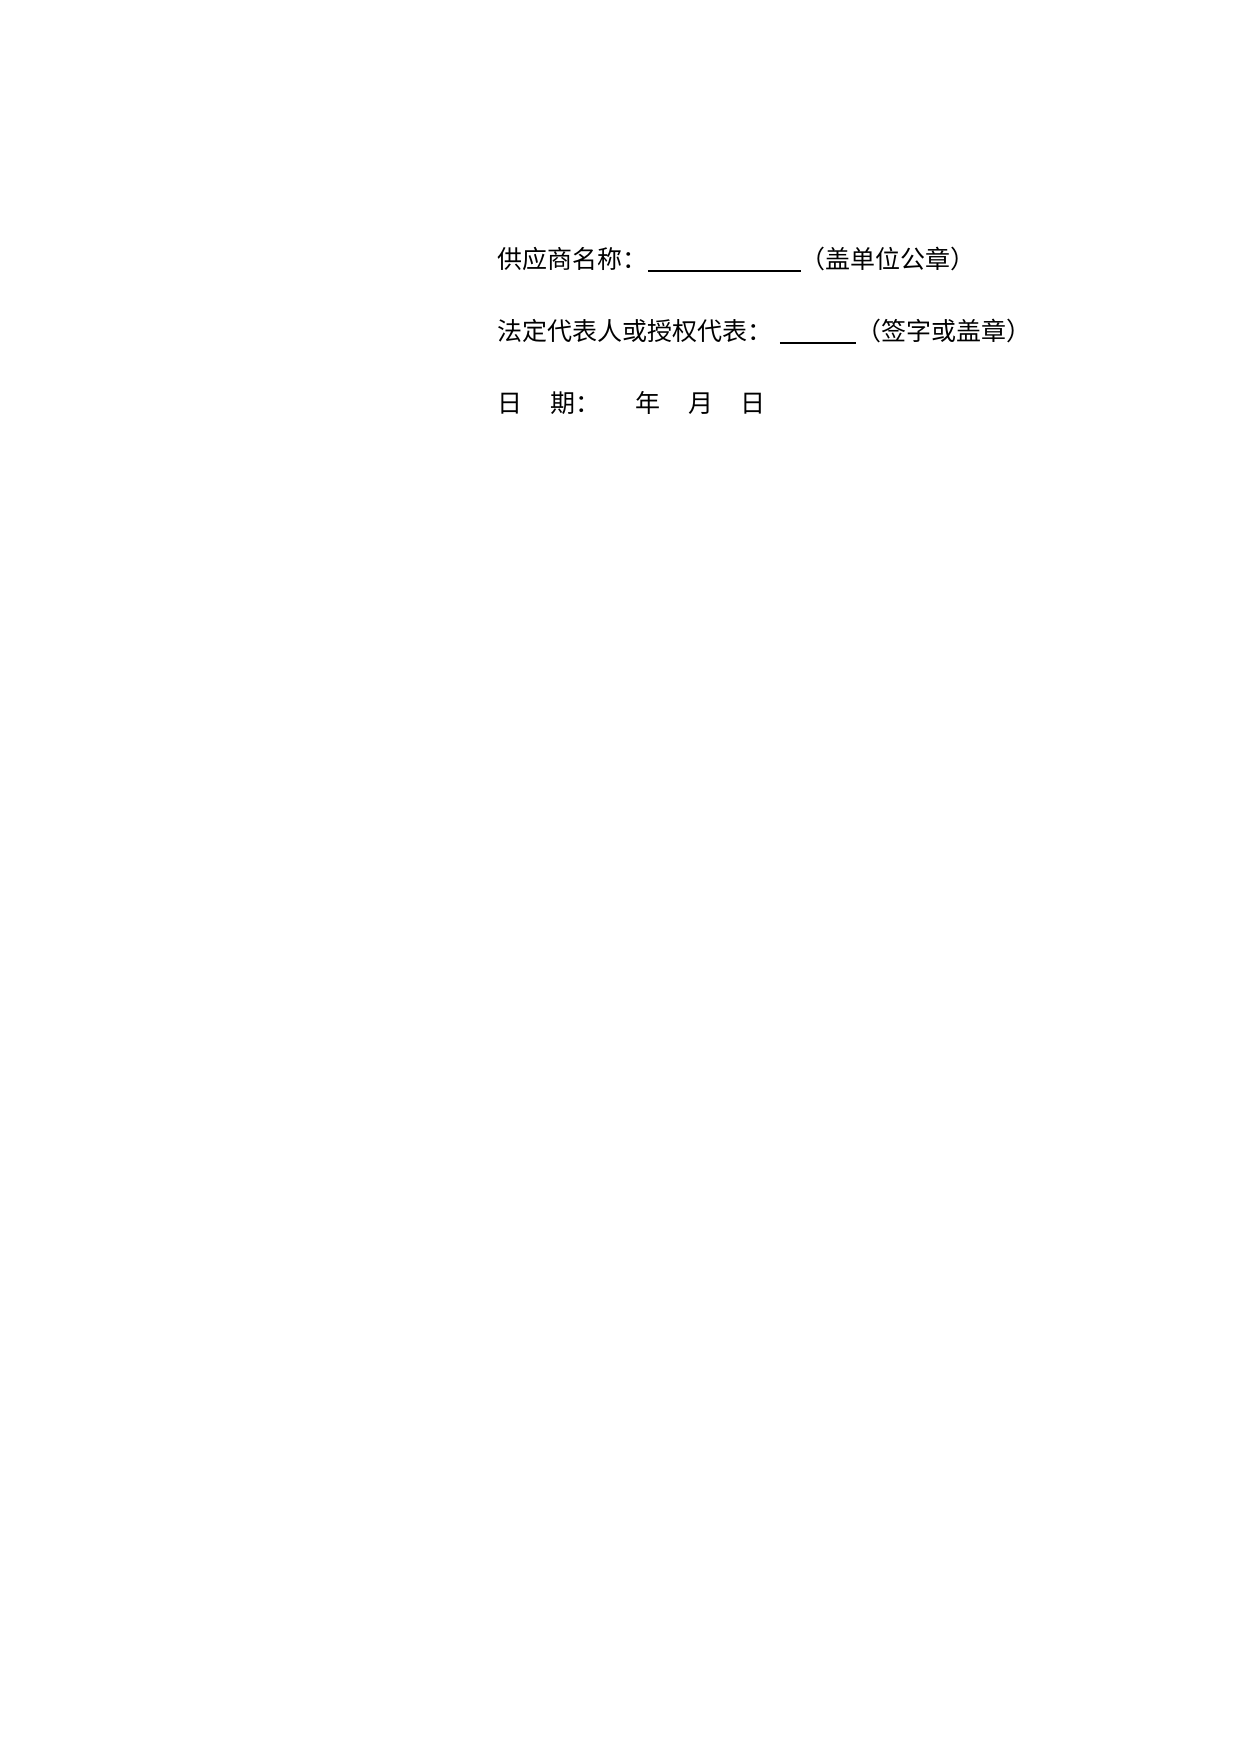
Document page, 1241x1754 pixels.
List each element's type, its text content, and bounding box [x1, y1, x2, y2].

text 法定代表人或授权代表： （签字或盖章） [148, 317, 1093, 346]
text 日 期： 年 月 日 [148, 389, 1093, 418]
text 供应商名称： （盖单位公章） [148, 246, 1093, 274]
